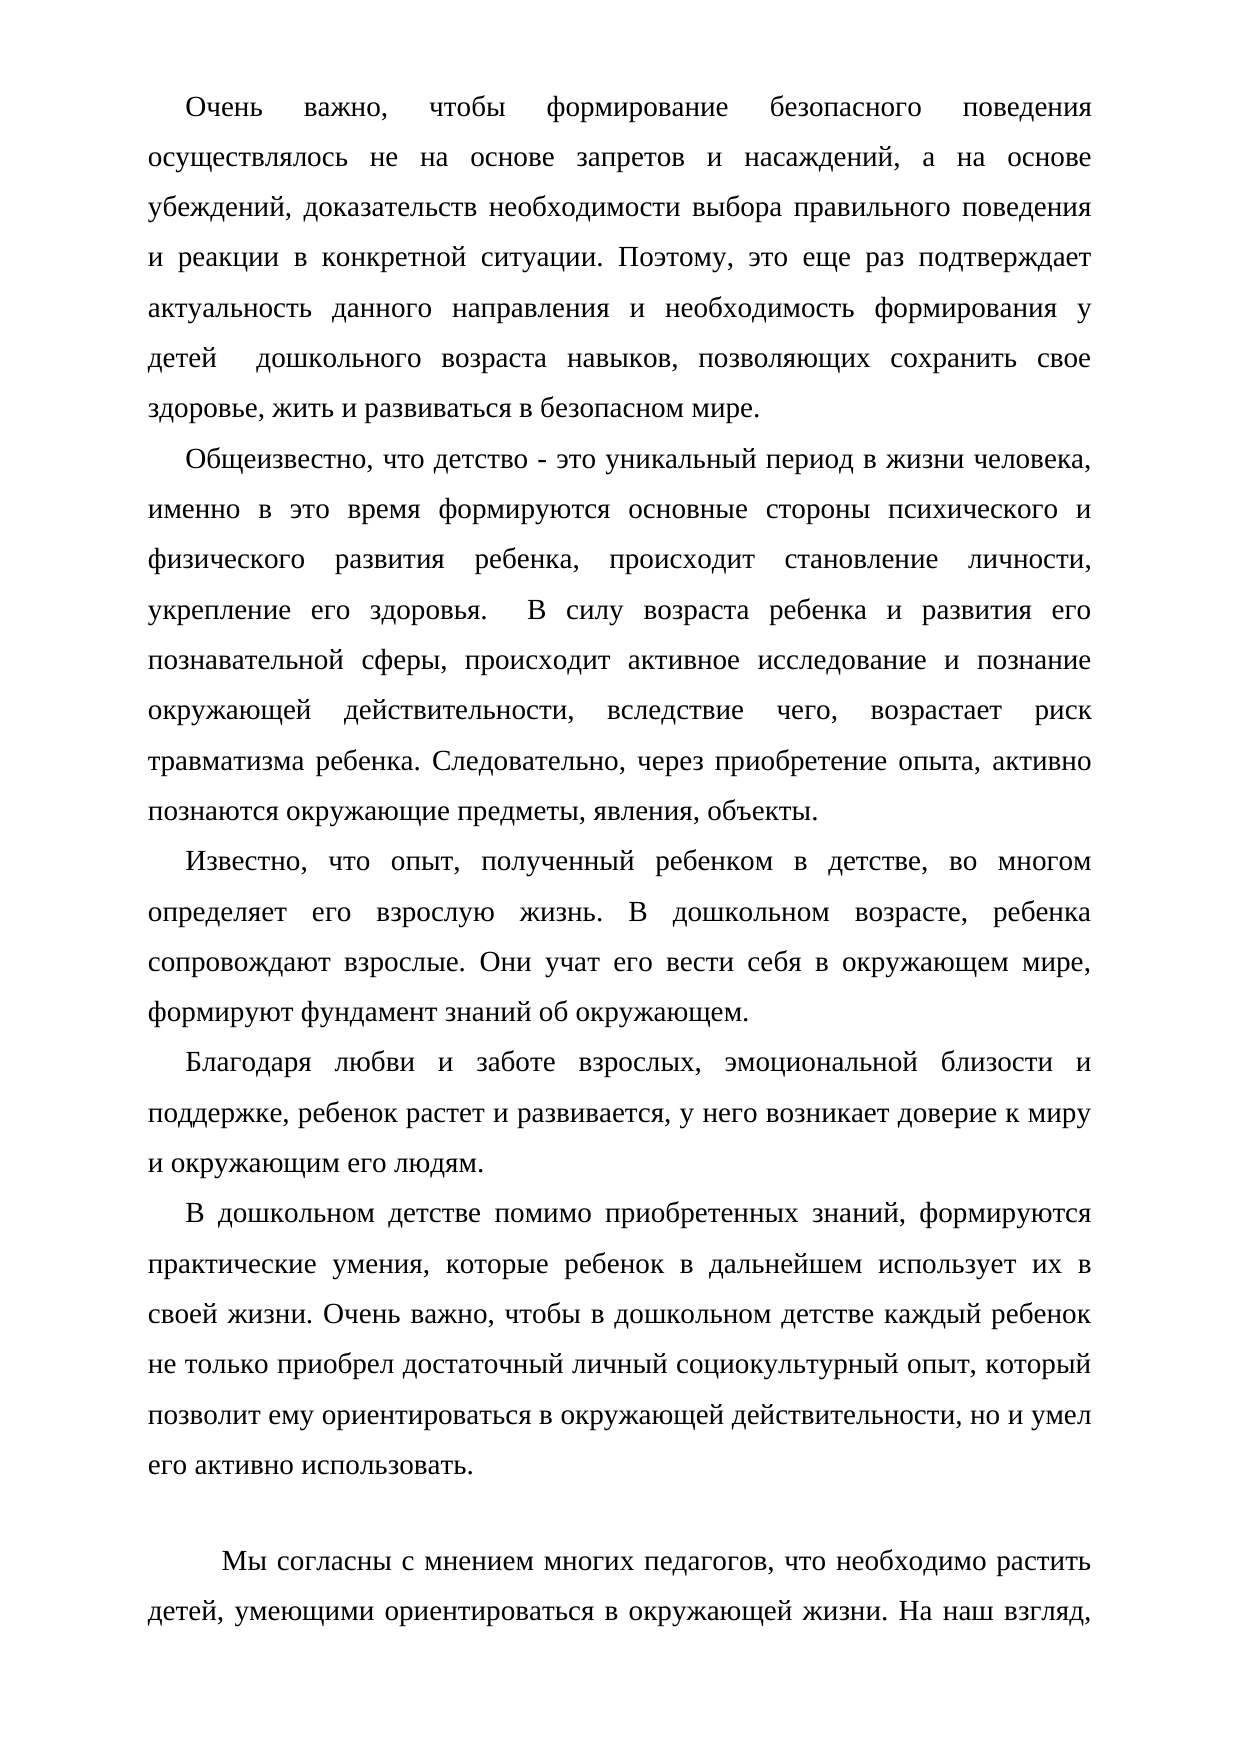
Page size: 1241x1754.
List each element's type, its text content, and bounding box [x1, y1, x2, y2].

text В дошкольном детстве помимо приобретенных знаний, формируются практические умения, которые ребенок в дальнейшем использует их в своей жизни. Очень важно, чтобы в дошкольном детстве каждый ребенок не только приобрел достаточный личный социокультурный опыт, который позволит ему ориентироваться в окружающей действительности, но и умел его активно использовать. [148, 1196, 1092, 1481]
text Общеизвестно, что детство - это уникальный период в жизни человека, именно в это время формируются основные стороны психического и физического развития ребенка, происходит становление личности, укрепление его здоровья. В силу возраста ребенка и развития его познавательной сферы, происходит активное исследование и познание окружающей действительности, вследствие чего, возрастает риск травматизма ребенка. Следовательно, через приобретение опыта, активно познаются окружающие предметы, явления, объекты. [148, 441, 1092, 827]
text Известно, что опыт, полученный ребенком в детстве, во многом определяет его взрослую жизнь. В дошкольном возрасте, ребенка сопровождают взрослые. Они учат его вести себя в окружающем мире, формируют фундамент знаний об окружающем. [148, 843, 1092, 1028]
text Благодаря любви и заботе взрослых, эмоциональной близости и поддержке, ребенок растет и развивается, у него возникает доверие к миру и окружающим его людям. [148, 1044, 1092, 1179]
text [148, 1543, 1092, 1627]
text Очень важно, чтобы формирование безопасного поведения осуществлялось не на основе запретов и насаждений, а на основе убеждений, доказательств необходимости выбора правильного поведения и реакции в конкретной ситуации. Поэтому, это еще раз подтверждает актуальность данного направления и необходимость формирования у детей дошкольного возраста навыков, позволяющих сохранить свое здоровье, жить и развиваться в безопасном мире. [148, 89, 1092, 424]
